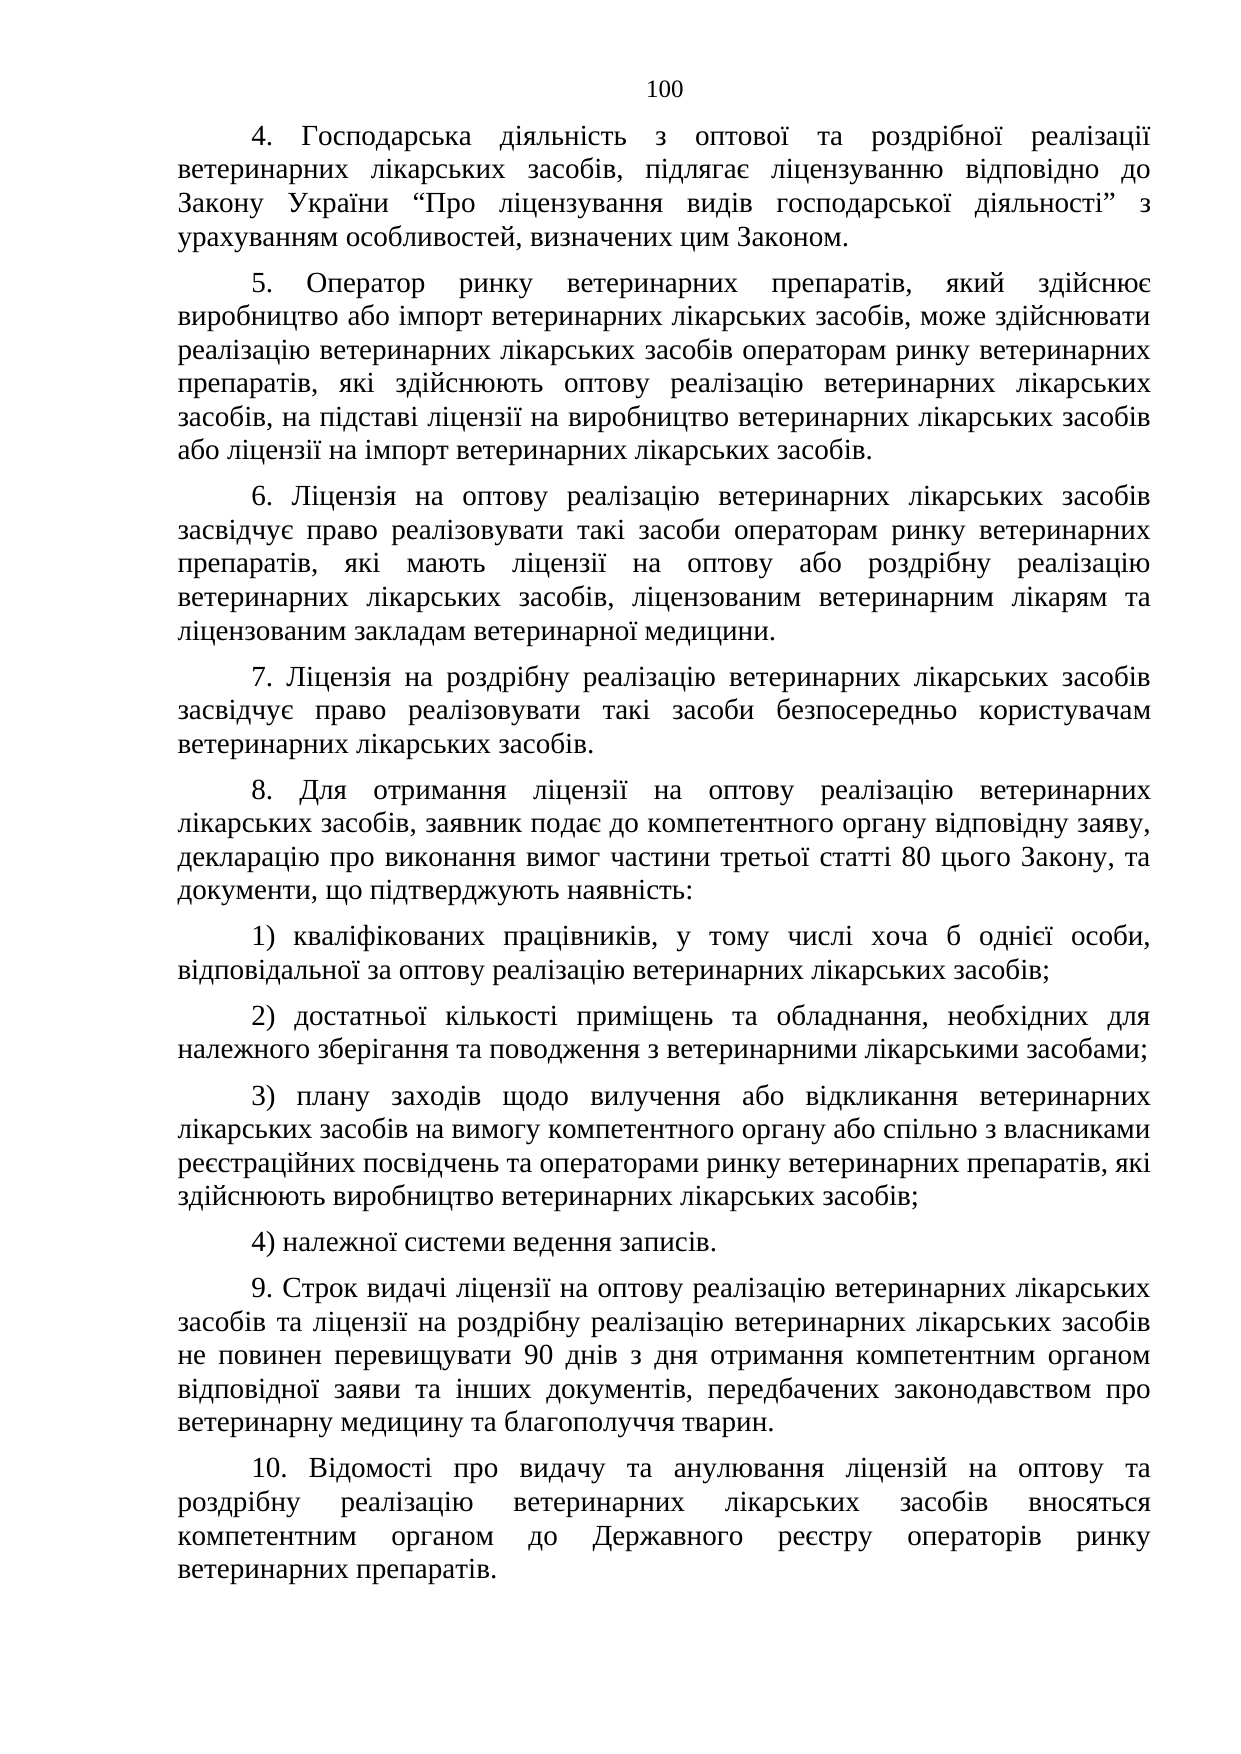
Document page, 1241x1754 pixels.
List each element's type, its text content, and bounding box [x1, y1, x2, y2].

text 5. Оператор ринку ветеринарних препаратів, який здійснює виробництво або імпорт ветеринарних лікарських засобів, може здійснювати реалізацію ветеринарних лікарських засобів операторам ринку ветеринарних препаратів, які здійснюють оптову реалізацію ветеринарних лікарських засобів, на підставі ліцензії на виробництво ветеринарних лікарських засобів або ліцензії на імпорт ветеринарних лікарських засобів. [177, 265, 1152, 466]
text 4) належної системи ведення записів. [177, 1224, 1152, 1258]
text 7. Ліцензія на роздрібну реалізацію ветеринарних лікарських засобів засвідчує право реалізовувати такі засоби безпосередньо користувачам ветеринарних лікарських засобів. [177, 659, 1152, 759]
text 10. Відомості про видачу та анулювання ліцензій на оптову та роздрібну реалізацію ветеринарних лікарських засобів вносяться компетентним органом до Державного реєстру операторів ринку ветеринарних препаратів. [177, 1451, 1152, 1585]
text 9. Строк видачі ліцензії на оптову реалізацію ветеринарних лікарських засобів та ліцензії на роздрібну реалізацію ветеринарних лікарських засобів не повинен перевищувати 90 днів з дня отримання компетентним органом відповідної заяви та інших документів, передбачених законодавством про ветеринарну медицину та благополуччя тварин. [177, 1270, 1152, 1438]
text 8. Для отримання ліцензії на оптову реалізацію ветеринарних лікарських засобів, заявник подає до компетентного органу відповідну заяву, декларацію про виконання вимог частини третьої статті 80 цього Закону, та документи, що підтверджують наявність: [177, 772, 1152, 906]
text 6. Ліцензія на оптову реалізацію ветеринарних лікарських засобів засвідчує право реалізовувати такі засоби операторам ринку ветеринарних препаратів, які мають ліцензії на оптову або роздрібну реалізацію ветеринарних лікарських засобів, ліцензованим ветеринарним лікарям та ліцензованим закладам ветеринарної медицини. [177, 478, 1152, 646]
text 2) достатньої кількості приміщень та обладнання, необхідних для належного зберігання та поводження з ветеринарними лікарськими засобами; [177, 998, 1152, 1065]
text 1) кваліфікованих працівників, у тому числі хоча б однієї особи, відповідальної за оптову реалізацію ветеринарних лікарських засобів; [177, 918, 1152, 986]
text 4. Господарська діяльність з оптової та роздрібної реалізації ветеринарних лікарських засобів, підлягає ліцензуванню відповідно до Закону України “Про ліцензування видів господарської діяльності” з урахуванням особливостей, визначених цим Законом. [177, 118, 1152, 252]
text 3) плану заходів щодо вилучення або відкликання ветеринарних лікарських засобів на вимогу компетентного органу або спільно з власниками реєстраційних посвідчень та операторами ринку ветеринарних препаратів, які здійснюють виробництво ветеринарних лікарських засобів; [177, 1078, 1152, 1212]
